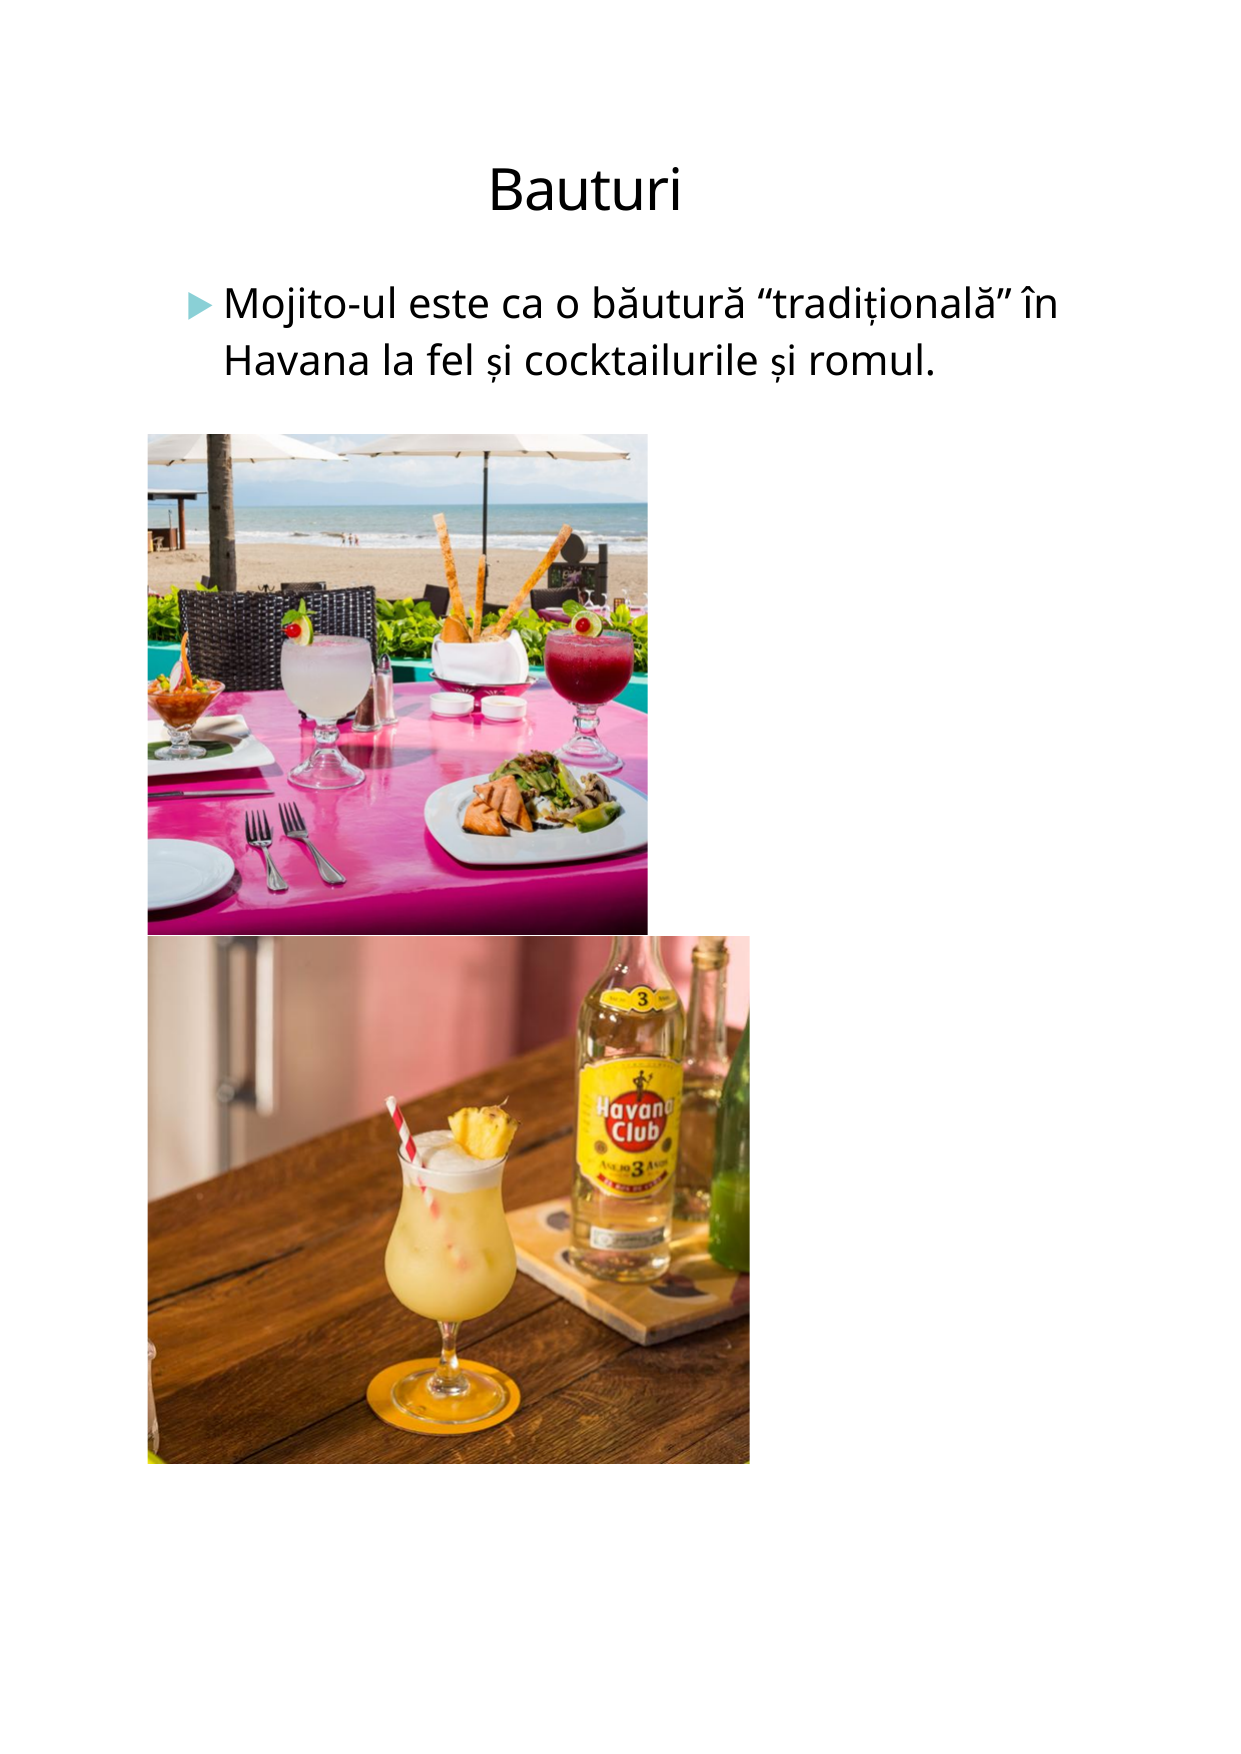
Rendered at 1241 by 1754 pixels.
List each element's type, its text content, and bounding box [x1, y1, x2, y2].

list Mojito-ul este ca o băutură “tradițională” în Havana la fel și cocktailurile și romul. [185, 274, 1093, 387]
picture [147, 434, 648, 935]
title Bauturi [148, 148, 1093, 227]
picture [147, 936, 750, 1464]
